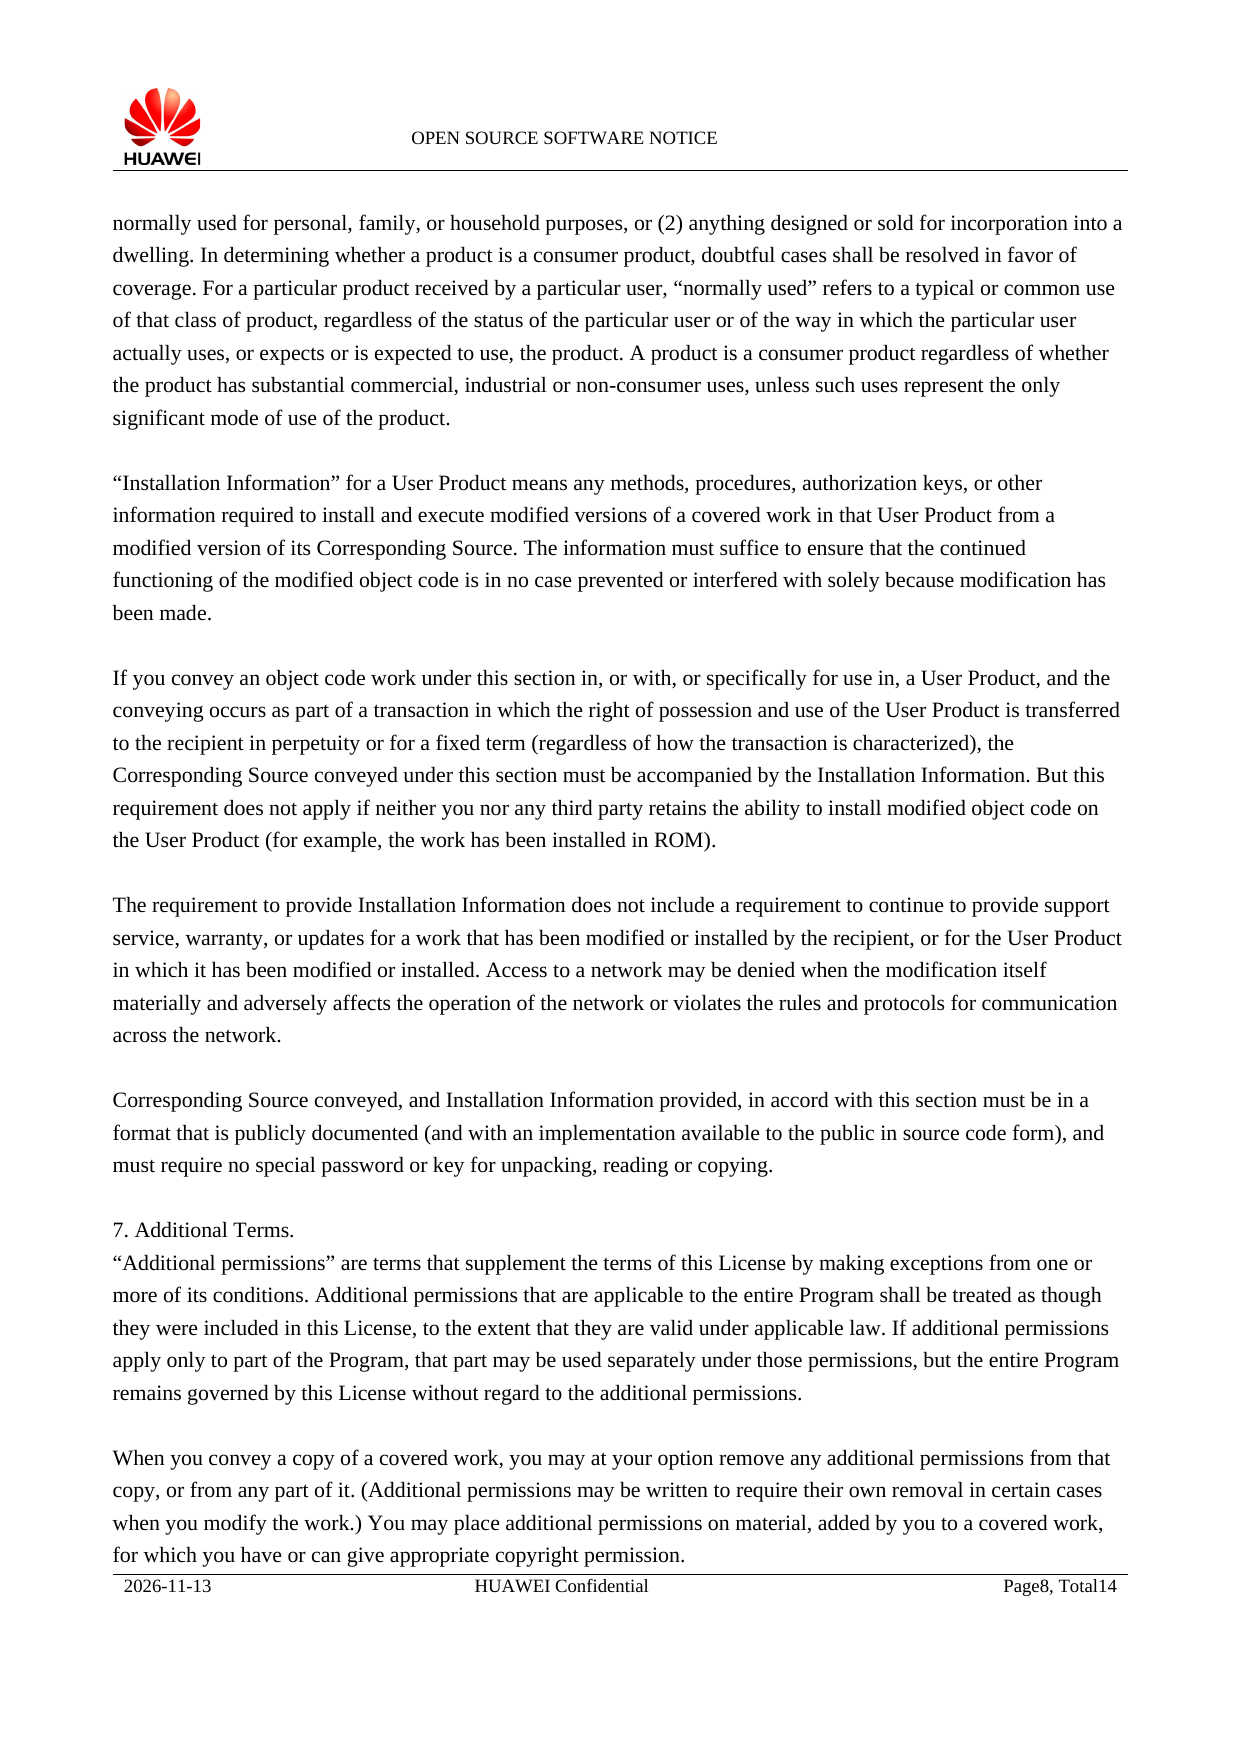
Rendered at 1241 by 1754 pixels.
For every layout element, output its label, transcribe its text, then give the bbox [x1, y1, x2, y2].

picture [124, 88, 201, 165]
